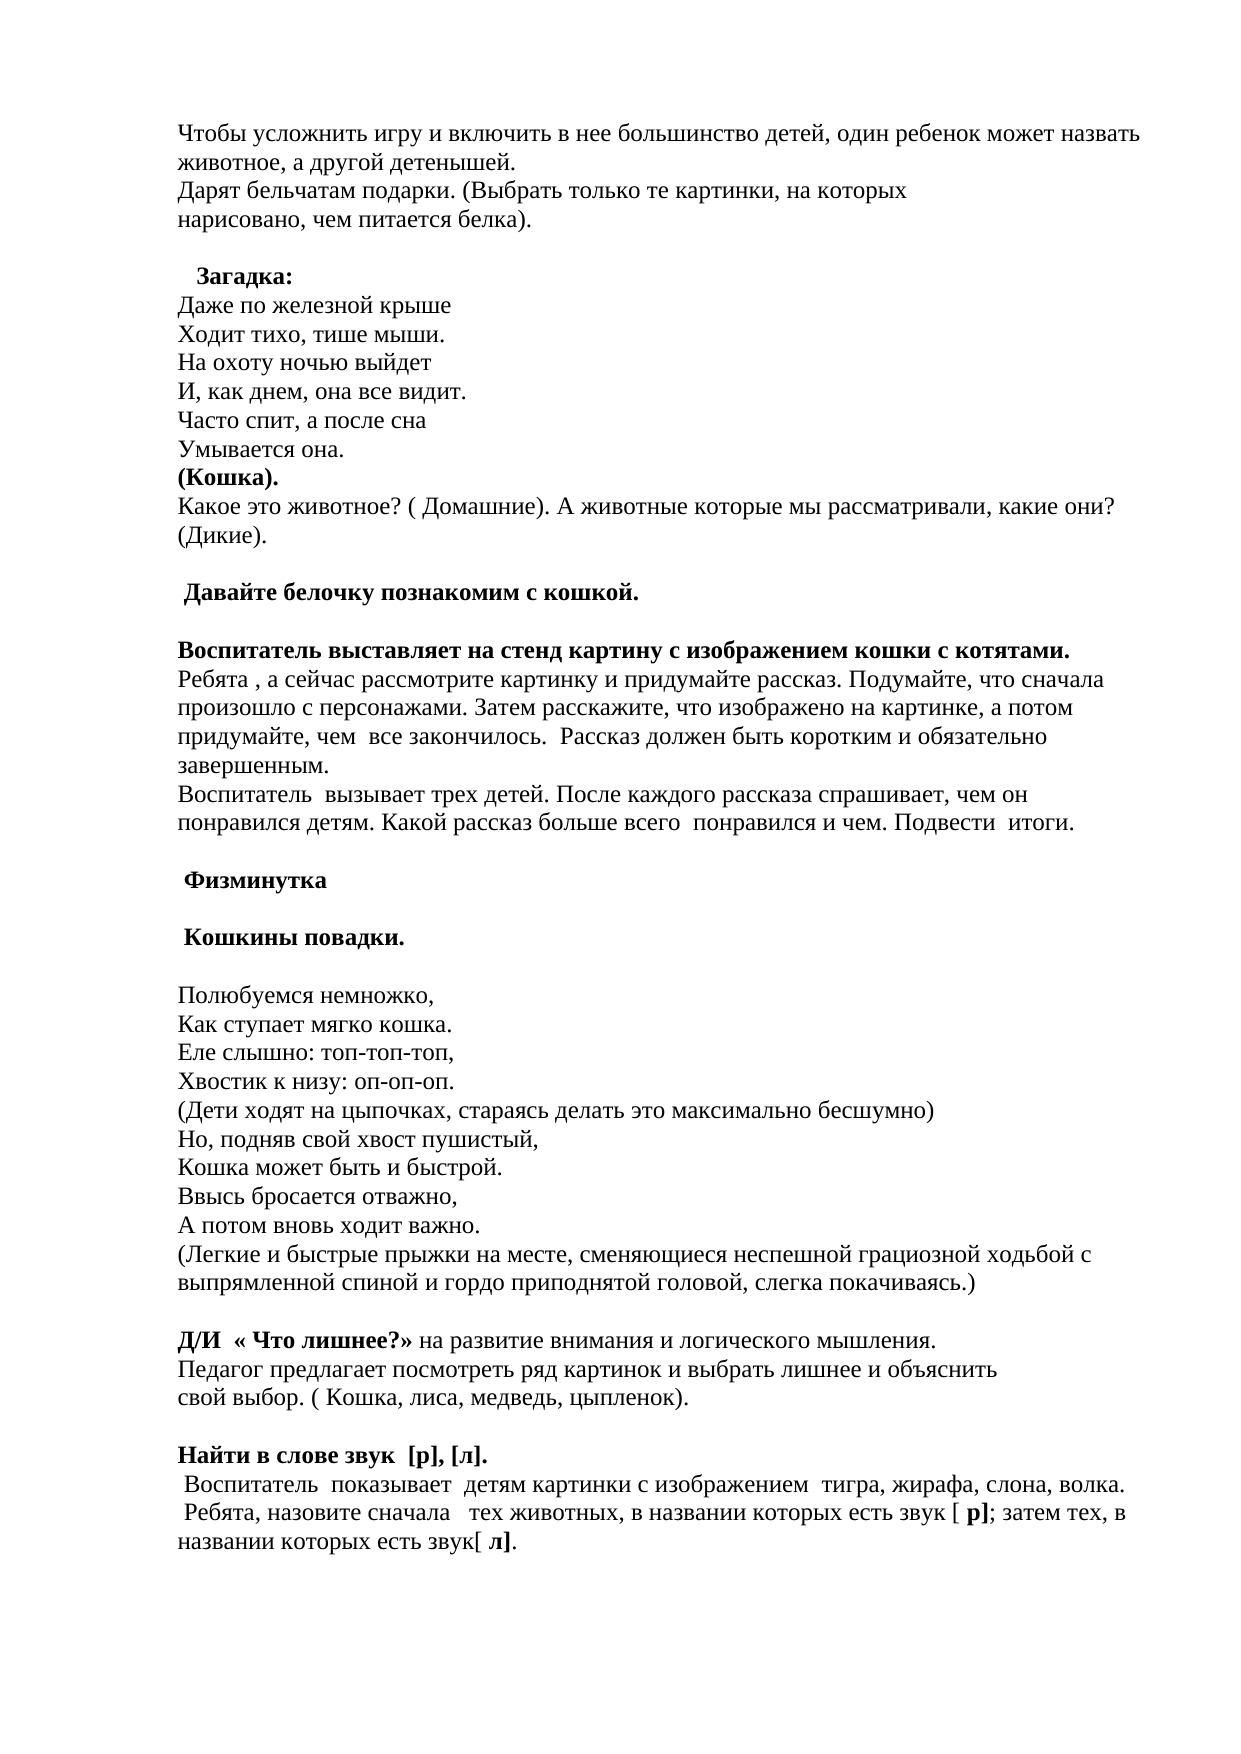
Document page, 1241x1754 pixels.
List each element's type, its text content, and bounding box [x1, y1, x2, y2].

text нарисовано, чем питается белка). [177, 204, 1152, 233]
text Воспитатель выставляет на стенд картину с изображением кошки с котятами. [177, 635, 1152, 664]
text Воспитатель вызывает трех детей. После каждого рассказа спрашивает, чем он понравился детям. Какой рассказ больше всего понравился и чем. Подвести итоги. [177, 779, 1152, 836]
text свой выбор. ( Кошка, лиса, медведь, цыпленок). [177, 1382, 1152, 1411]
text Ребята, назовите сначала тех животных, в названии которых есть звук [ р]; затем тех, в названии которых есть звук[ л]. [177, 1497, 1152, 1555]
text Д/И « Что лишнее?» на развитие внимания и логического мышления. [177, 1325, 1152, 1354]
text Ребята , а сейчас рассмотрите картинку и придумайте рассказ. Подумайте, что сначала произошло с персонажами. Затем расскажите, что изображено на картинке, а потом придумайте, чем все закончилось. Рассказ должен быть коротким и обязательно завершенным. [177, 664, 1152, 779]
text Физминутка [177, 865, 1152, 894]
text Чтобы усложнить игру и включить в нее большинство детей, один ребенок может назвать животное, а другой детенышей. [177, 118, 1152, 176]
text Воспитатель показывает детям картинки с изображением тигра, жирафа, слона, волка. [177, 1469, 1152, 1497]
text Давайте белочку познакомим с кошкой. [177, 577, 1152, 606]
text Дарят бельчатам подарки. (Выбрать только те картинки, на которых [177, 176, 1152, 204]
text Найти в слове звук [р], [л]. [177, 1440, 1152, 1469]
text Какое это животное? ( Домашние). А животные которые мы рассматривали, какие они? (Дикие). [177, 491, 1152, 549]
text Даже по железной крыше Ходит тихо, тише мыши. На охоту ночью выйдет И, как днем, она все видит. Часто спит, а после сна Умывается она. (Кошка). [177, 290, 1152, 491]
text Кошкины повадки. [177, 922, 1152, 951]
text Загадка: [177, 261, 1152, 290]
text Педагог предлагает посмотреть ряд картинок и выбрать лишнее и объяснить [177, 1354, 1152, 1382]
text Полюбуемся немножко, Как ступает мягко кошка. Еле слышно: топ-топ-топ, Хвостик к низу: оп-оп-оп. (Дети ходят на цыпочках, стараясь делать это максимально бесшумно) Но, подняв свой хвост пушистый, Кошка может быть и быстрой. Ввысь бросается отважно, А потом вновь ходит важно. (Легкие и быстрые прыжки на месте, сменяющиеся неспешной грациозной ходьбой с выпрямленной спиной и гордо приподнятой головой, слегка покачиваясь.) [177, 980, 1152, 1296]
